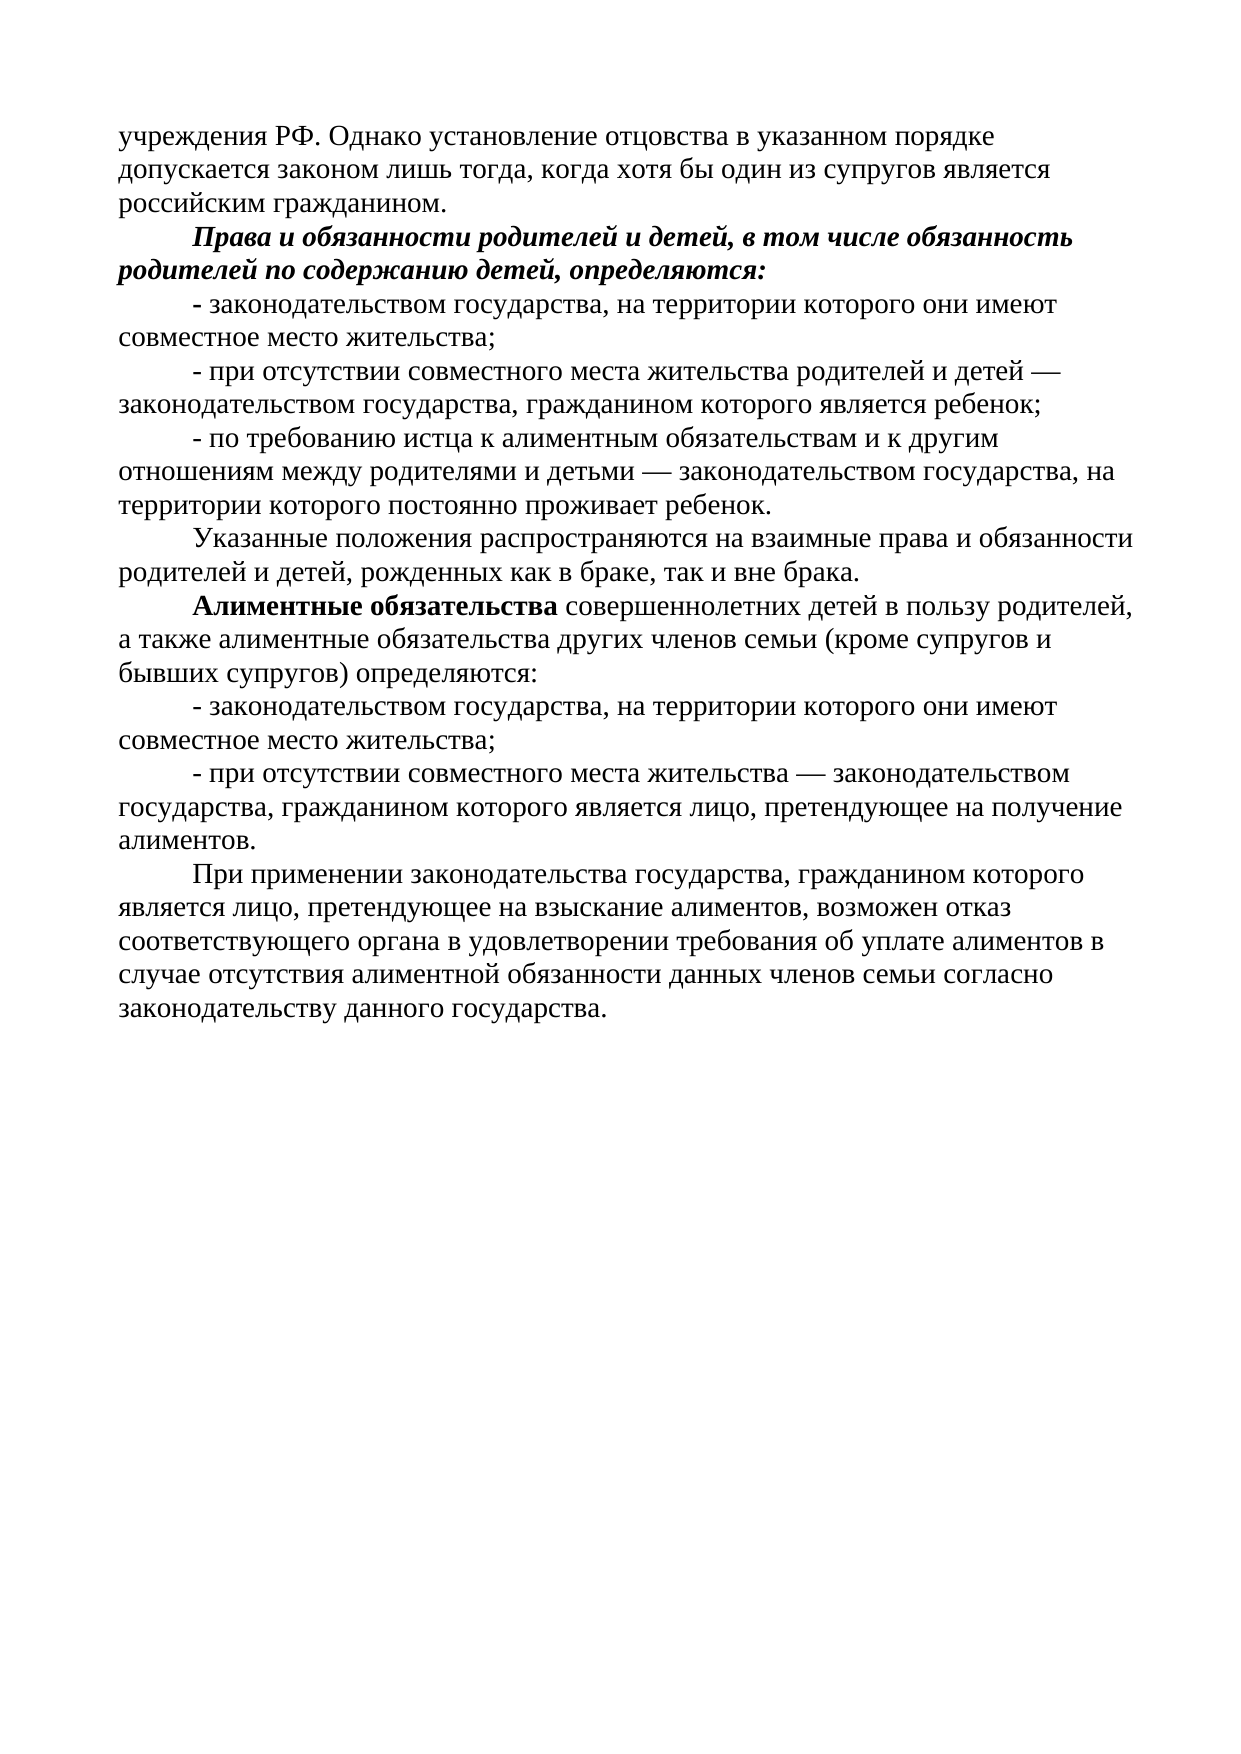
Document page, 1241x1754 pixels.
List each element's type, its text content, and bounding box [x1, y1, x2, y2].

text Алиментные обязательства совершеннолетних детей в пользу родителей, а также алиментные обязательства других членов семьи (кроме супругов и бывших супругов) определяются: [118, 588, 1152, 688]
text Указанные положения распространяются на взаимные права и обязанности родителей и детей, рожденных как в браке, так и вне брака. [118, 521, 1152, 588]
text - по требованию истца к алиментным обязательствам и к другим отношениям между родителями и детьми — законодательством государства, на территории которого постоянно проживает ребенок. [118, 420, 1152, 521]
text - при отсутствии совместного места жительства — законодательством государства, гражданином которого является лицо, претендующее на получение алиментов. [118, 755, 1152, 856]
text - законодательством государства, на территории которого они имеют совместное место жительства; [118, 286, 1152, 353]
text - при отсутствии совместного места жительства родителей и детей — законодательством государства, гражданином которого является ребенок; [118, 353, 1152, 420]
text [118, 118, 1152, 219]
text - законодательством государства, на территории которого они имеют совместное место жительства; [118, 688, 1152, 755]
text При применении законодательства государства, гражданином которого является лицо, претендующее на взыскание алиментов, возможен отказ соответствующего органа в удовлетворении требования об уплате алиментов в случае отсутствия алиментной обязанности данных членов семьи согласно законодательству данного государства. [118, 856, 1152, 1024]
text Права и обязанности родителей и детей, в том числе обязанность родителей по содержанию детей, определяются: [118, 219, 1152, 286]
